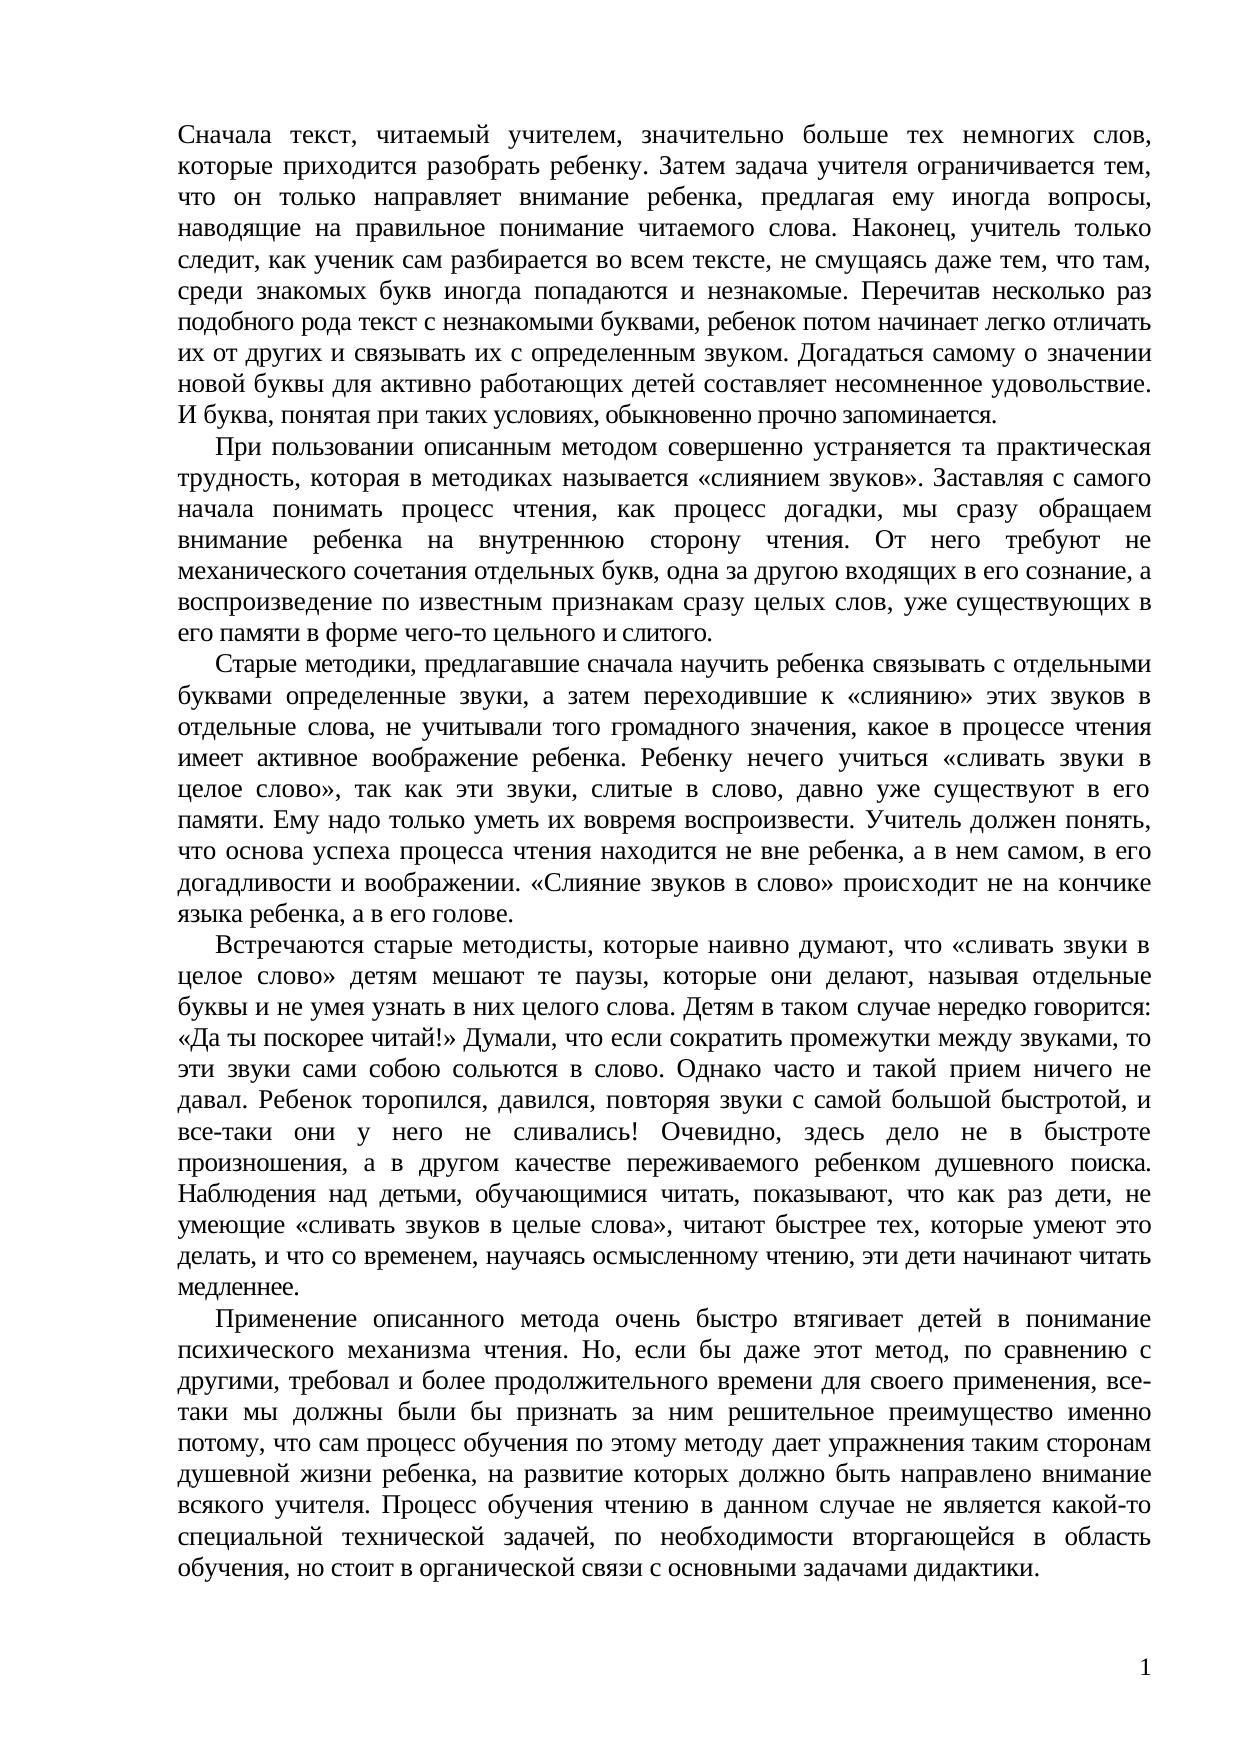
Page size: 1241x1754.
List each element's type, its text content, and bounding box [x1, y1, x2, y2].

text Встречаются старые методисты, которые наивно думают, что «сливать звуки в целое слово» детям мешают те паузы, которые они делают, называя отдельные буквы и не умея узнать в них целого слова. Детям в таком случае нередко говорится: «Да ты поскорее читай!» Думали, что если сократить промежутки между звуками, то эти звуки сами собою сольются в слово. Однако часто и такой прием ничего не давал. Ребенок торопился, давился, повторяя звуки с самой большой быстротой, и все-таки они у него не сливались! Очевидно, здесь дело не в быстроте произношения, а в другом качестве переживаемого ребенком душевного поиска. Наблюдения над детьми, обучающимися читать, показывают, что как раз дети, не умеющие «сливать звуков в целые слова», читают быстрее тех, которые умеют это делать, и что со временем, научаясь осмысленному чтению, эти дети начинают читать медленнее. [177, 928, 1152, 1302]
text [177, 118, 1152, 429]
text Старые методики, предлагавшие сначала научить ребенка связывать с отдельными буквами определенные звуки, а затем переходившие к «слиянию» этих звуков в отдельные слова, не учитывали того громадного значения, какое в процессе чтения имеет активное воображение ребенка. Ребенку нечего учиться «сливать звуки в целое слово», так как эти звуки, слитые в слово, давно уже существуют в его памяти. Ему надо только уметь их вовремя воспроизвести. Учитель должен понять, что основа успеха процесса чтения находится не вне ребенка, а в нем самом, в его догадливости и воображении. «Слияние звуков в слово» происходит не на кончике языка ребенка, а в его голове. [177, 648, 1152, 928]
text Применение описанного метода очень быстро втягивает детей в понимание психического механизма чтения. Но, если бы даже этот метод, по сравнению с другими, требовал и более продолжительного времени для своего применения, все-таки мы должны были бы признать за ним решительное преимущество именно потому, что сам процесс обучения по этому методу дает упражнения таким сторонам душевной жизни ребенка, на развитие которых должно быть направлено внимание всякого учителя. Процесс обучения чтению в данном случае не является какой-то специальной технической задачей, по необходимости вторгающейся в область обучения, но стоит в органической связи с основными задачами дидактики. [177, 1302, 1152, 1582]
text При пользовании описанным методом совершенно устраняется та практическая трудность, которая в методиках называется «слиянием звуков». Заставляя с самого начала понимать процесс чтения, как процесс догадки, мы сразу обращаем внимание ребенка на внутреннюю сторону чтения. От него требуют не механического сочетания отдельных букв, одна за другою входящих в его сознание, а воспроизведение по известным признакам сразу целых слов, уже существующих в его памяти в форме чего-то цельного и слитого. [177, 429, 1152, 648]
